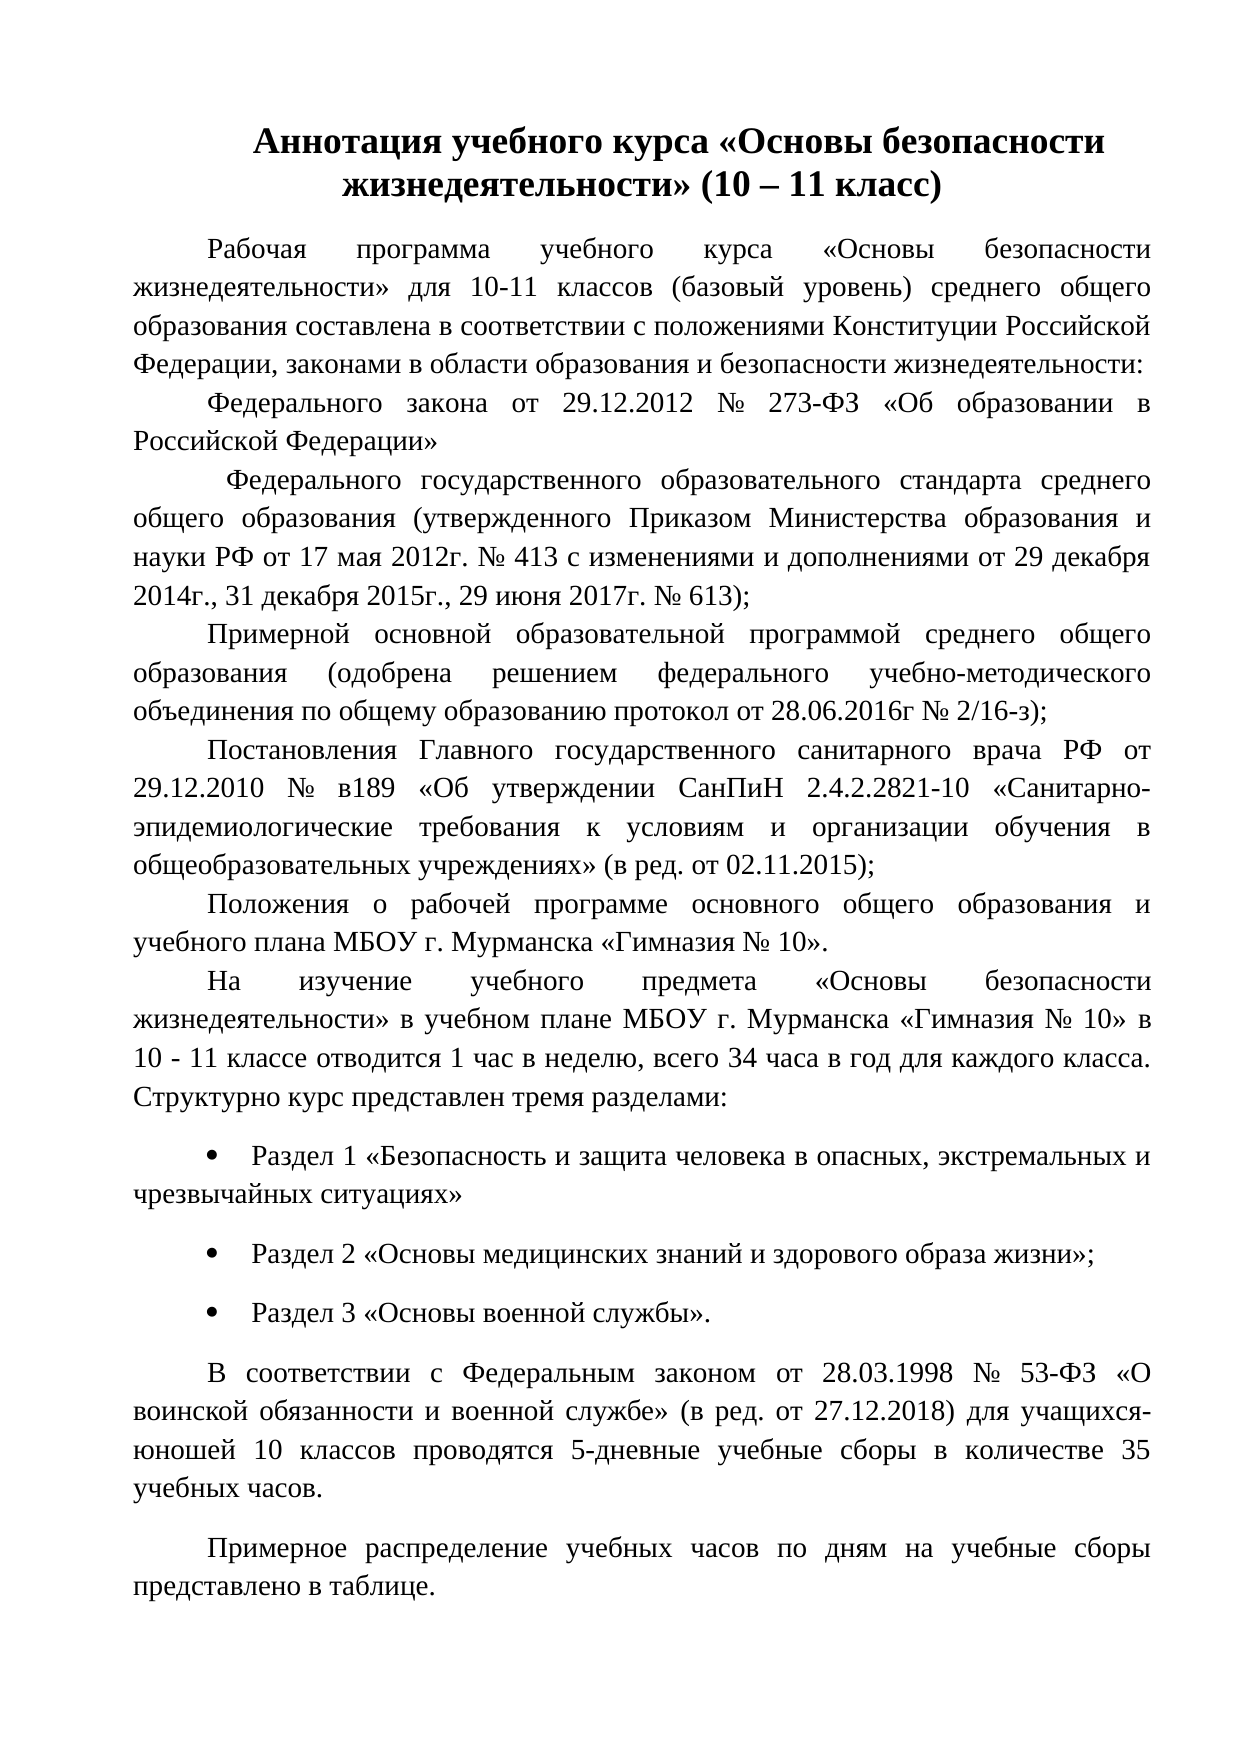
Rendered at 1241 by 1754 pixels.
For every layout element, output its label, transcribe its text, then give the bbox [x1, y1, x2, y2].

text На изучение учебного предмета «Основы безопасности жизнедеятельности» в учебном плане МБОУ г. Мурманска «Гимназия № 10» в 10 - 11 классе отводится 1 час в неделю, всего 34 часа в год для каждого класса. Структурно курс представлен тремя разделами: [133, 963, 1152, 1112]
text Примерной основной образовательной программой среднего общего образования (одобрена решением федерального учебно-методического объединения по общему образованию протокол от 28.06.2016г № 2/16-з); [133, 616, 1152, 727]
text Аннотация учебного курса «Основы безопасности жизнедеятельности» (10 – 11 класс) [133, 118, 1152, 204]
list Раздел 1 «Безопасность и защита человека в опасных, экстремальных и чрезвычайных ситуациях» [133, 1138, 1152, 1210]
text Положения о рабочей программе основного общего образования и учебного плана МБОУ г. Мурманска «Гимназия № 10». [133, 886, 1152, 958]
text В соответствии с Федеральным законом от 28.03.1998 № 53-ФЗ «О воинской обязанности и военной службе» (в ред. от 27.12.2018) для учащихся-юношей 10 классов проводятся 5-дневные учебные сборы в количестве 35 учебных часов. [133, 1355, 1152, 1504]
text Федерального государственного образовательного стандарта среднего общего образования (утвержденного Приказом Министерства образования и науки РФ от 17 мая 2012г. № 413 с изменениями и дополнениями от 29 декабря 2014г., 31 декабря 2015г., 29 июня 2017г. № 613); [133, 462, 1152, 611]
text Рабочая программа учебного курса «Основы безопасности жизнедеятельности» для 10-11 классов (базовый уровень) среднего общего образования составлена в соответствии с положениями Конституции Российской Федерации, законами в области образования и безопасности жизнедеятельности: [133, 231, 1152, 380]
text Примерное распределение учебных часов по дням на учебные сборы представлено в таблице. [133, 1530, 1152, 1602]
list Раздел 2 «Основы медицинских знаний и здорового образа жизни»; [133, 1236, 1152, 1270]
text Федерального закона от 29.12.2012 № 273-ФЗ «Об образовании в Российской Федерации» [133, 385, 1152, 457]
text Постановления Главного государственного санитарного врача РФ от 29.12.2010 № в189 «Об утверждении СанПиН 2.4.2.2821-10 «Санитарно-эпидемиологические требования к условиям и организации обучения в общеобразовательных учреждениях» (в ред. от 02.11.2015); [133, 732, 1152, 881]
list Раздел 3 «Основы военной службы». [133, 1296, 1152, 1329]
